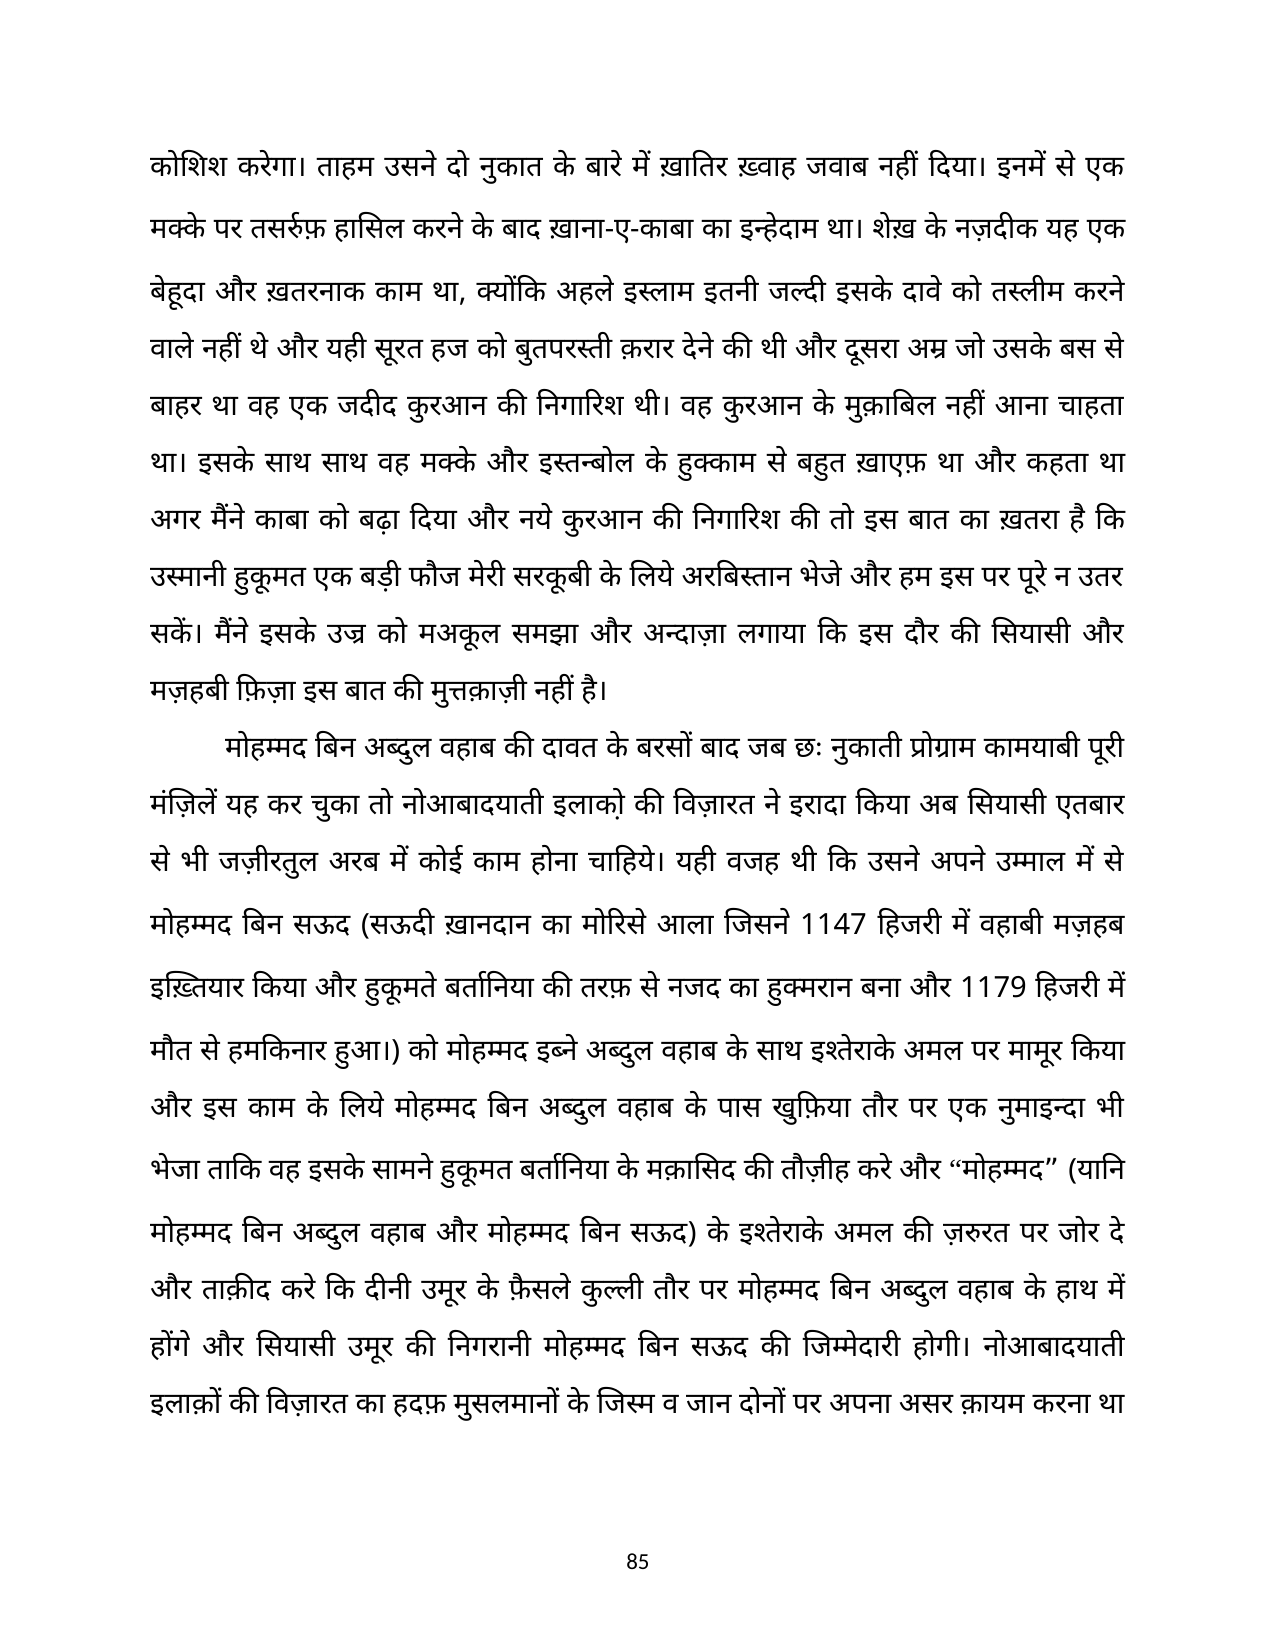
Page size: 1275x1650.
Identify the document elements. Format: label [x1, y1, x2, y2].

text [150, 150, 1125, 712]
text [150, 731, 1125, 1425]
